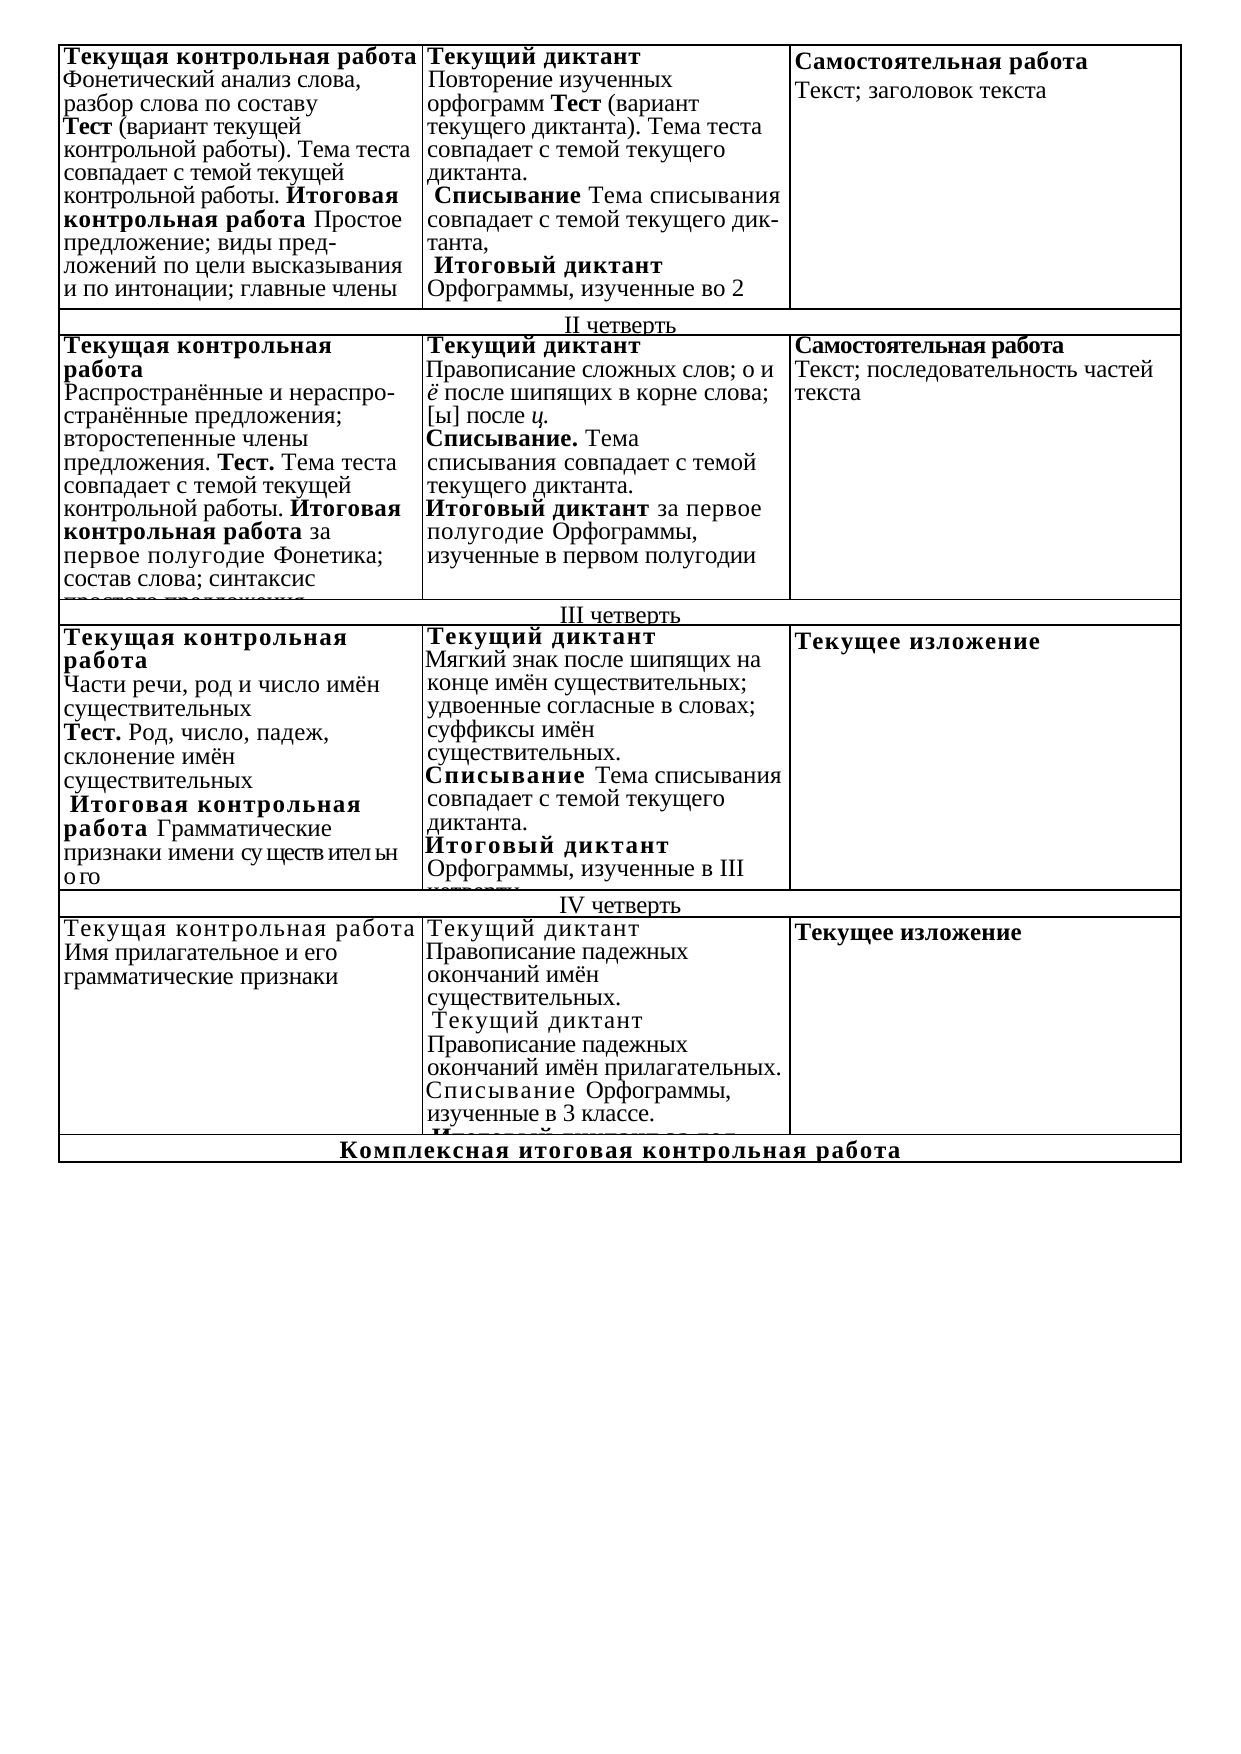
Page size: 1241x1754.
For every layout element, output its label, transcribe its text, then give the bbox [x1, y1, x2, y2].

table_cell Текущая контрольная работа Имя прилагательное и его грамматические признаки [60, 918, 422, 1133]
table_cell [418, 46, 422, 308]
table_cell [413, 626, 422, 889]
table_cell Текущее изложение [791, 918, 1180, 1133]
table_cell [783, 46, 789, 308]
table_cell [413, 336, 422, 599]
table_cell Самостоятельная работа Текст; последовательность частей текста [791, 336, 1180, 599]
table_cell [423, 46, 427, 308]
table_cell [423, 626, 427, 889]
table_cell Текущее изложение [791, 626, 1180, 889]
table_cell Самостоятельная работа Текст; заголовок текста [791, 46, 1180, 308]
table_cell Текущий диктант Правописание сложных слов; о и ё после шипящих в корне слова; [ы] после ц. Списывание. Тема списывания совпадает с темой текущего диктанта. Итоговый диктант за первое полугодие Орфограммы, изученные в первом полугодии [423, 336, 789, 599]
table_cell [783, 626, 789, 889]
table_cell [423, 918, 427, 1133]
